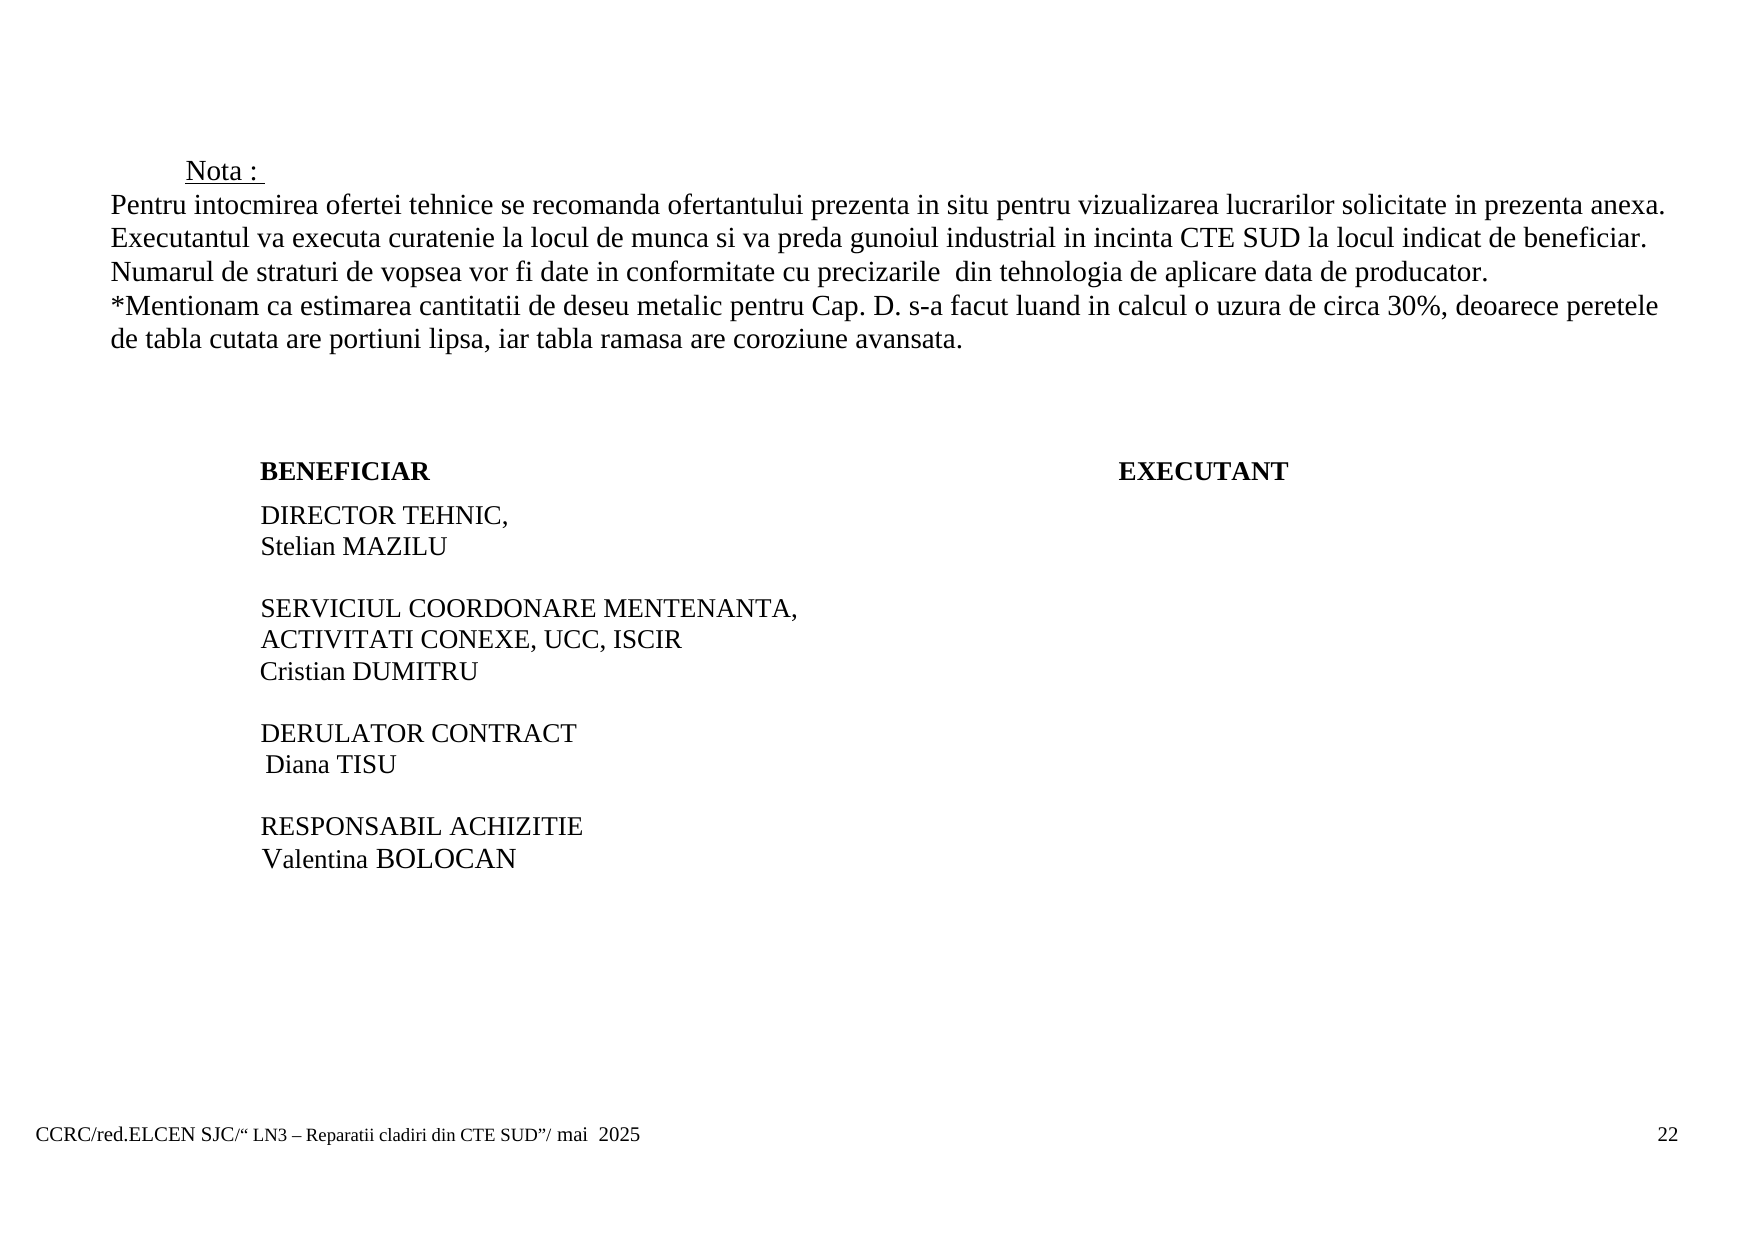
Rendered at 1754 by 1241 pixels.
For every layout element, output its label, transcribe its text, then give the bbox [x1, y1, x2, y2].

text DIRECTOR TEHNIC, [35, 499, 1678, 530]
text BENEFICIAR EXECUTANT [35, 455, 1678, 487]
text Numarul de straturi de vopsea vor fi date in conformitate cu precizarile din tehnologia de aplicare data de producator. [35, 254, 1678, 288]
text Pentru intocmirea ofertei tehnice se recomanda ofertantului prezenta in situ pentru vizualizarea lucrarilor solicitate in prezenta anexa. [35, 187, 1678, 221]
text Valentina bolocan [35, 842, 1678, 875]
text Stelian MAZILU [35, 530, 1678, 561]
text DERULATOR CONTRACT [35, 717, 1678, 748]
text Diana TISU [35, 748, 1678, 779]
text *Mentionam ca estimarea cantitatii de deseu metalic pentru Cap. D. s-a facut luand in calcul o uzura de circa 30%, deoarece peretele de tabla cutata are portiuni lipsa, iar tabla ramasa are coroziune avansata. [110, 288, 1678, 355]
text Nota : [35, 153, 1678, 187]
text SERVICIUL COORDONARE MENTENANTA, [35, 592, 1678, 624]
text Cristian DUMITRU [35, 655, 1678, 686]
text RESPONSABIL ACHIZITIE [185, 811, 1678, 842]
text Executantul va executa curatenie la locul de munca si va preda gunoiul industrial in incinta CTE SUD la locul indicat de beneficiar. [35, 221, 1678, 254]
text ACTIVITATI CONEXE, UCC, ISCIR [35, 624, 1678, 655]
